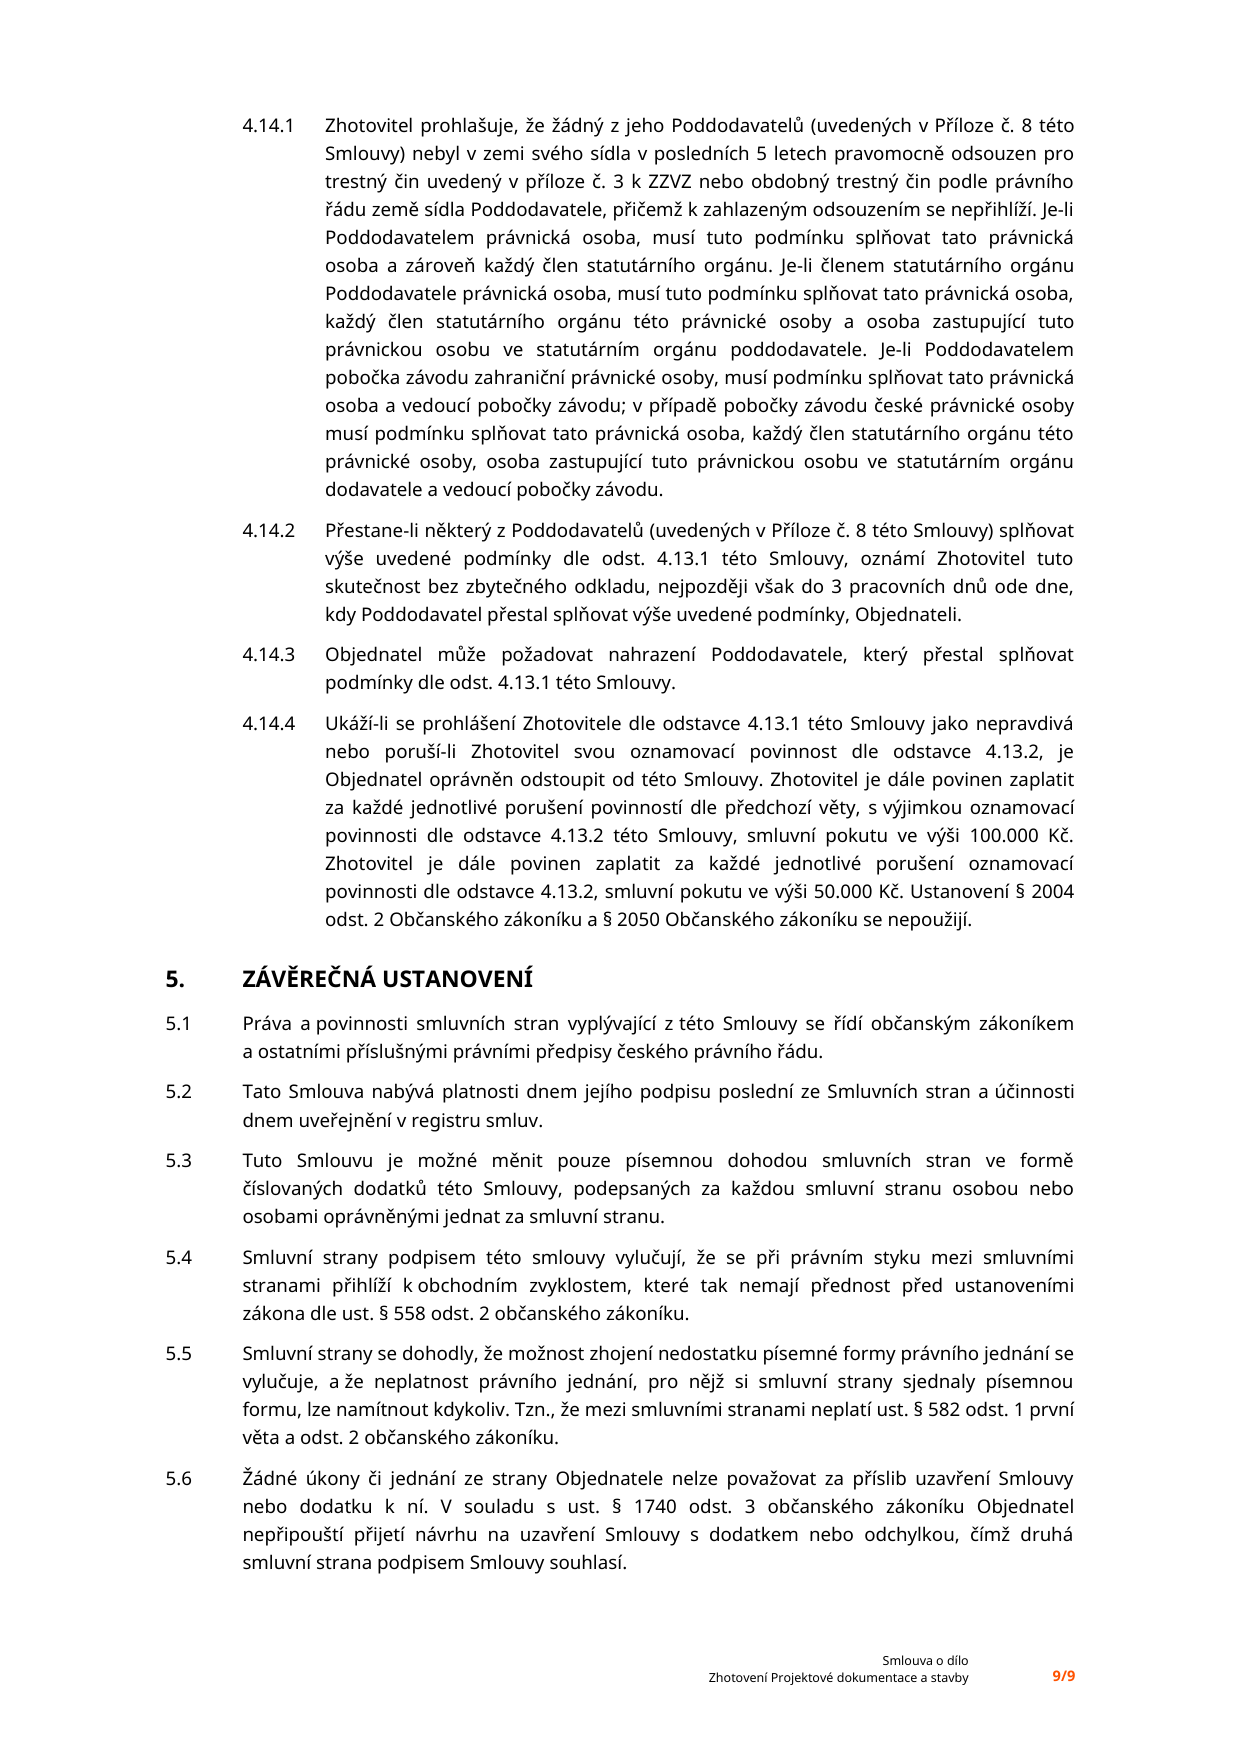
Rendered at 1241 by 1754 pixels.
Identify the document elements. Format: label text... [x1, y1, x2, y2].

text Smluvní strany podpisem této smlouvy vylučují, že se při právním styku mezi smluvními stranami přihlíží k obchodním zvyklostem, které tak nemají přednost před ustanoveními zákona dle ust. § 558 odst. 2 občanského zákoníku. [165, 1244, 1075, 1326]
list Přestane-li některý z Poddodavatelů (uvedených v Příloze č. 8 této Smlouvy) splňovat výše uvedené podmínky dle odst. 4.13.1 této Smlouvy, oznámí Zhotovitel tuto skutečnost bez zbytečného odkladu, nejpozději však do 3 pracovních dnů ode dne, kdy Poddodavatel přestal splňovat výše uvedené podmínky, Objednateli. [242, 517, 1075, 627]
list Zhotovitel prohlašuje, že žádný z jeho Poddodavatelů (uvedených v Příloze č. 8 této Smlouvy) nebyl v zemi svého sídla v posledních 5 letech pravomocně odsouzen pro trestný čin uvedený v příloze č. 3 k ZZVZ nebo obdobný trestný čin podle právního řádu země sídla Poddodavatele, přičemž k zahlazeným odsouzením se nepřihlíží. Je-li Poddodavatelem právnická osoba, musí tuto podmínku splňovat tato právnická osoba a zároveň každý člen statutárního orgánu. Je-li členem statutárního orgánu Poddodavatele právnická osoba, musí tuto podmínku splňovat tato právnická osoba, každý člen statutárního orgánu této právnické osoby a osoba zastupující tuto právnickou osobu ve statutárním orgánu poddodavatele. Je-li Poddodavatelem pobočka závodu zahraniční právnické osoby, musí podmínku splňovat tato právnická osoba a vedoucí pobočky závodu; v případě pobočky závodu české právnické osoby musí podmínku splňovat tato právnická osoba, každý člen statutárního orgánu této právnické osoby, osoba zastupující tuto právnickou osobu ve statutárním orgánu dodavatele a vedoucí pobočky závodu. [242, 112, 1075, 502]
text Tuto Smlouvu je možné měnit pouze písemnou dohodou smluvních stran ve formě číslovaných dodatků této Smlouvy, podepsaných za každou smluvní stranu osobou nebo osobami oprávněnými jednat za smluvní stranu. [165, 1147, 1075, 1229]
text Smluvní strany se dohodly, že možnost zhojení nedostatku písemné formy právního jednání se vylučuje, a že neplatnost právního jednání, pro nějž si smluvní strany sjednaly písemnou formu, lze namítnout kdykoliv. Tzn., že mezi smluvními stranami neplatí ust. § 582 odst. 1 první věta a odst. 2 občanského zákoníku. [165, 1341, 1075, 1450]
text Práva a povinnosti smluvních stran vyplývající z této Smlouvy se řídí občanským zákoníkem a ostatními příslušnými právními předpisy českého právního řádu. [165, 1010, 1075, 1064]
text ZÁVĚREČNÁ USTANOVENÍ [165, 963, 1075, 995]
list Ukáží-li se prohlášení Zhotovitele dle odstavce 4.13.1 této Smlouvy jako nepravdivá nebo poruší-li Zhotovitel svou oznamovací povinnost dle odstavce 4.13.2, je Objednatel oprávněn odstoupit od této Smlouvy. Zhotovitel je dále povinen zaplatit za každé jednotlivé porušení povinností dle předchozí věty, s výjimkou oznamovací povinnosti dle odstavce 4.13.2 této Smlouvy, smluvní pokutu ve výši 100.000 Kč. Zhotovitel je dále povinen zaplatit za každé jednotlivé porušení oznamovací povinnosti dle odstavce 4.13.2, smluvní pokutu ve výši 50.000 Kč. Ustanovení § 2004 odst. 2 Občanského zákoníku a § 2050 Občanského zákoníku se nepoužijí. [242, 710, 1075, 932]
text Tato Smlouva nabývá platnosti dnem jejího podpisu poslední ze Smluvních stran a účinnosti dnem uveřejnění v registru smluv. [165, 1079, 1075, 1132]
list Objednatel může požadovat nahrazení Poddodavatele, který přestal splňovat podmínky dle odst. 4.13.1 této Smlouvy. [242, 642, 1075, 695]
text Žádné úkony či jednání ze strany Objednatele nelze považovat za příslib uzavření Smlouvy nebo dodatku k ní. V souladu s ust. § 1740 odst. 3 občanského zákoníku Objednatel nepřipouští přijetí návrhu na uzavření Smlouvy s dodatkem nebo odchylkou, čímž druhá smluvní strana podpisem Smlouvy souhlasí. [165, 1465, 1075, 1575]
